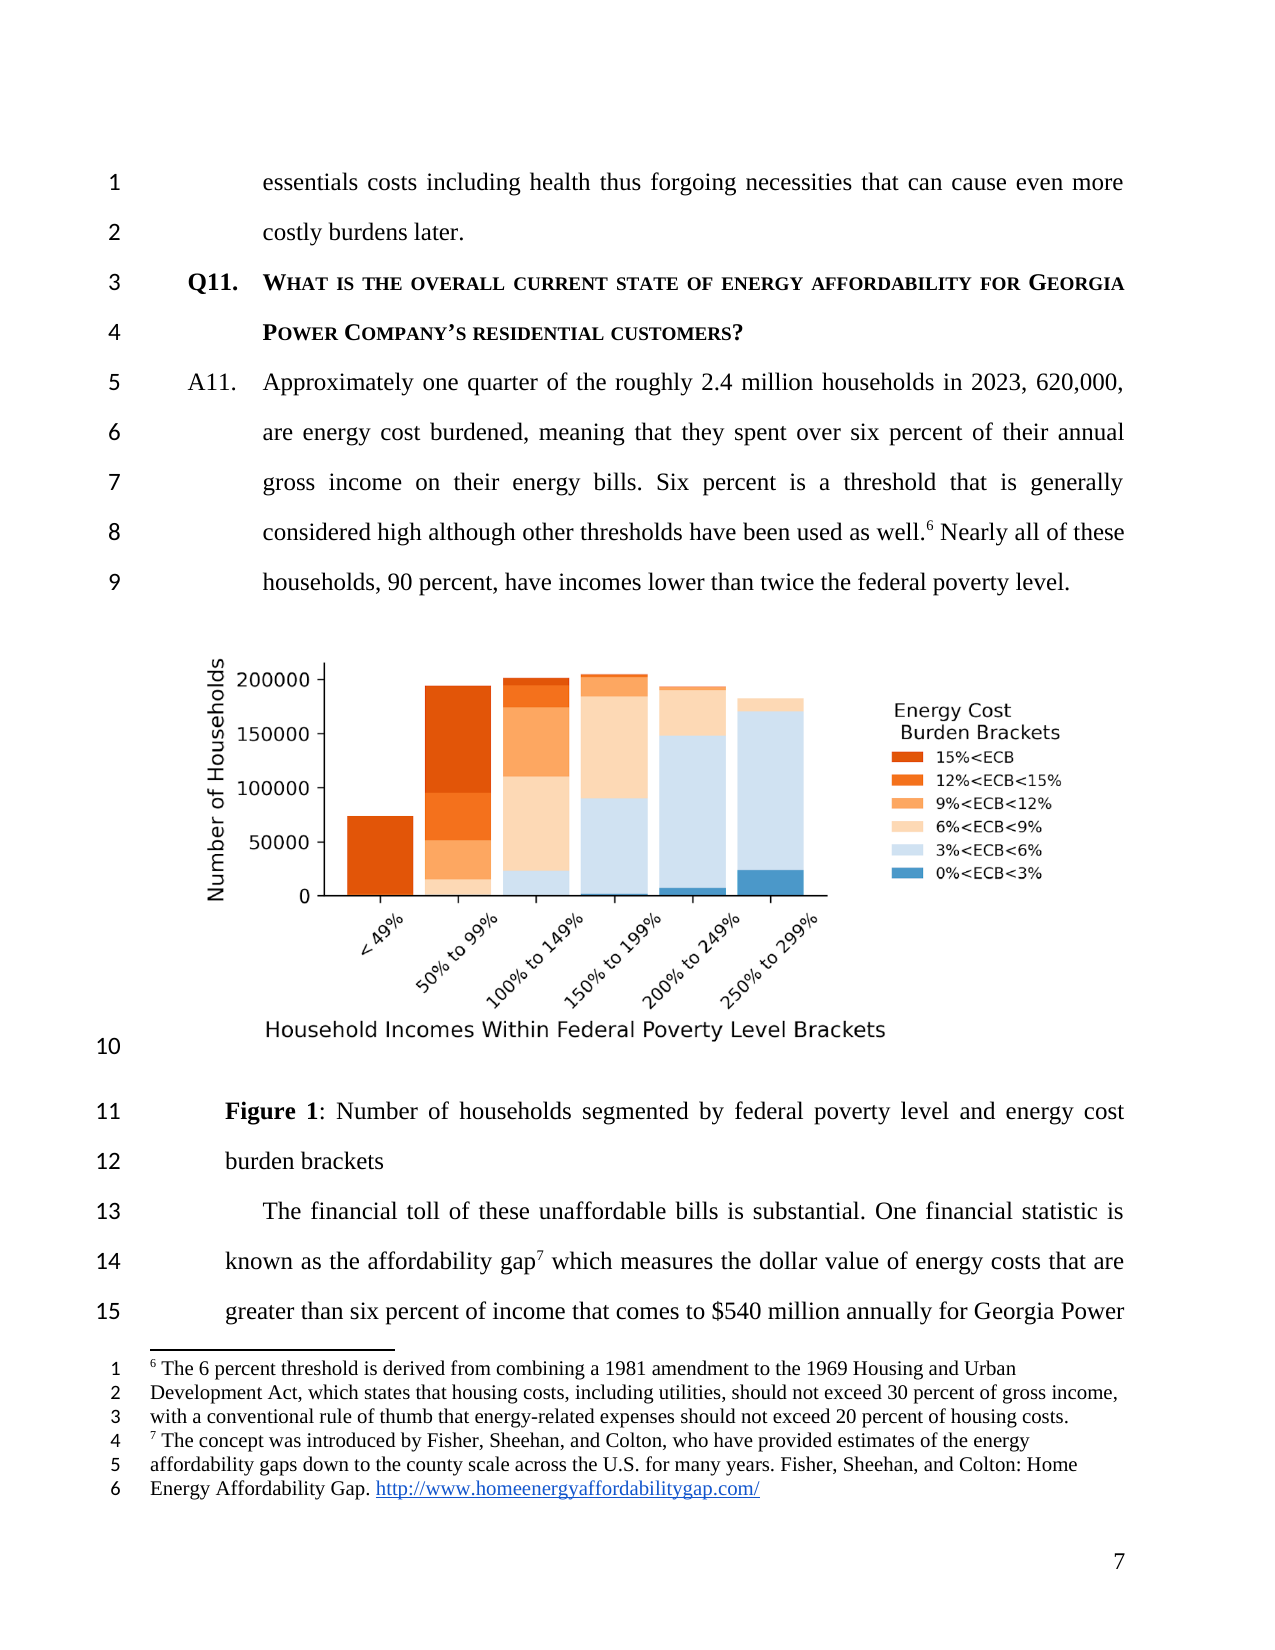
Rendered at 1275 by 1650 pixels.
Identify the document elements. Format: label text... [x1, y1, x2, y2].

list What is the overall current state of energy affordability for Georgia Power Company’s residential customers? [187, 250, 1125, 350]
text Figure 1: Number of households segmented by federal poverty level and energy cost burden brackets [225, 1080, 1125, 1180]
list Approximately one quarter of the roughly 2.4 million households in 2023, 620,000, are energy cost burdened, meaning that they spent over six percent of their annual gross income on their energy bills. Six percent is a threshold that is generally considered high although other thresholds have been used as well. Nearly all of these households, 90 percent, have incomes lower than twice the federal poverty level. [187, 350, 1125, 600]
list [187, 150, 1125, 250]
picture [193, 650, 1082, 1055]
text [225, 1180, 1125, 1330]
